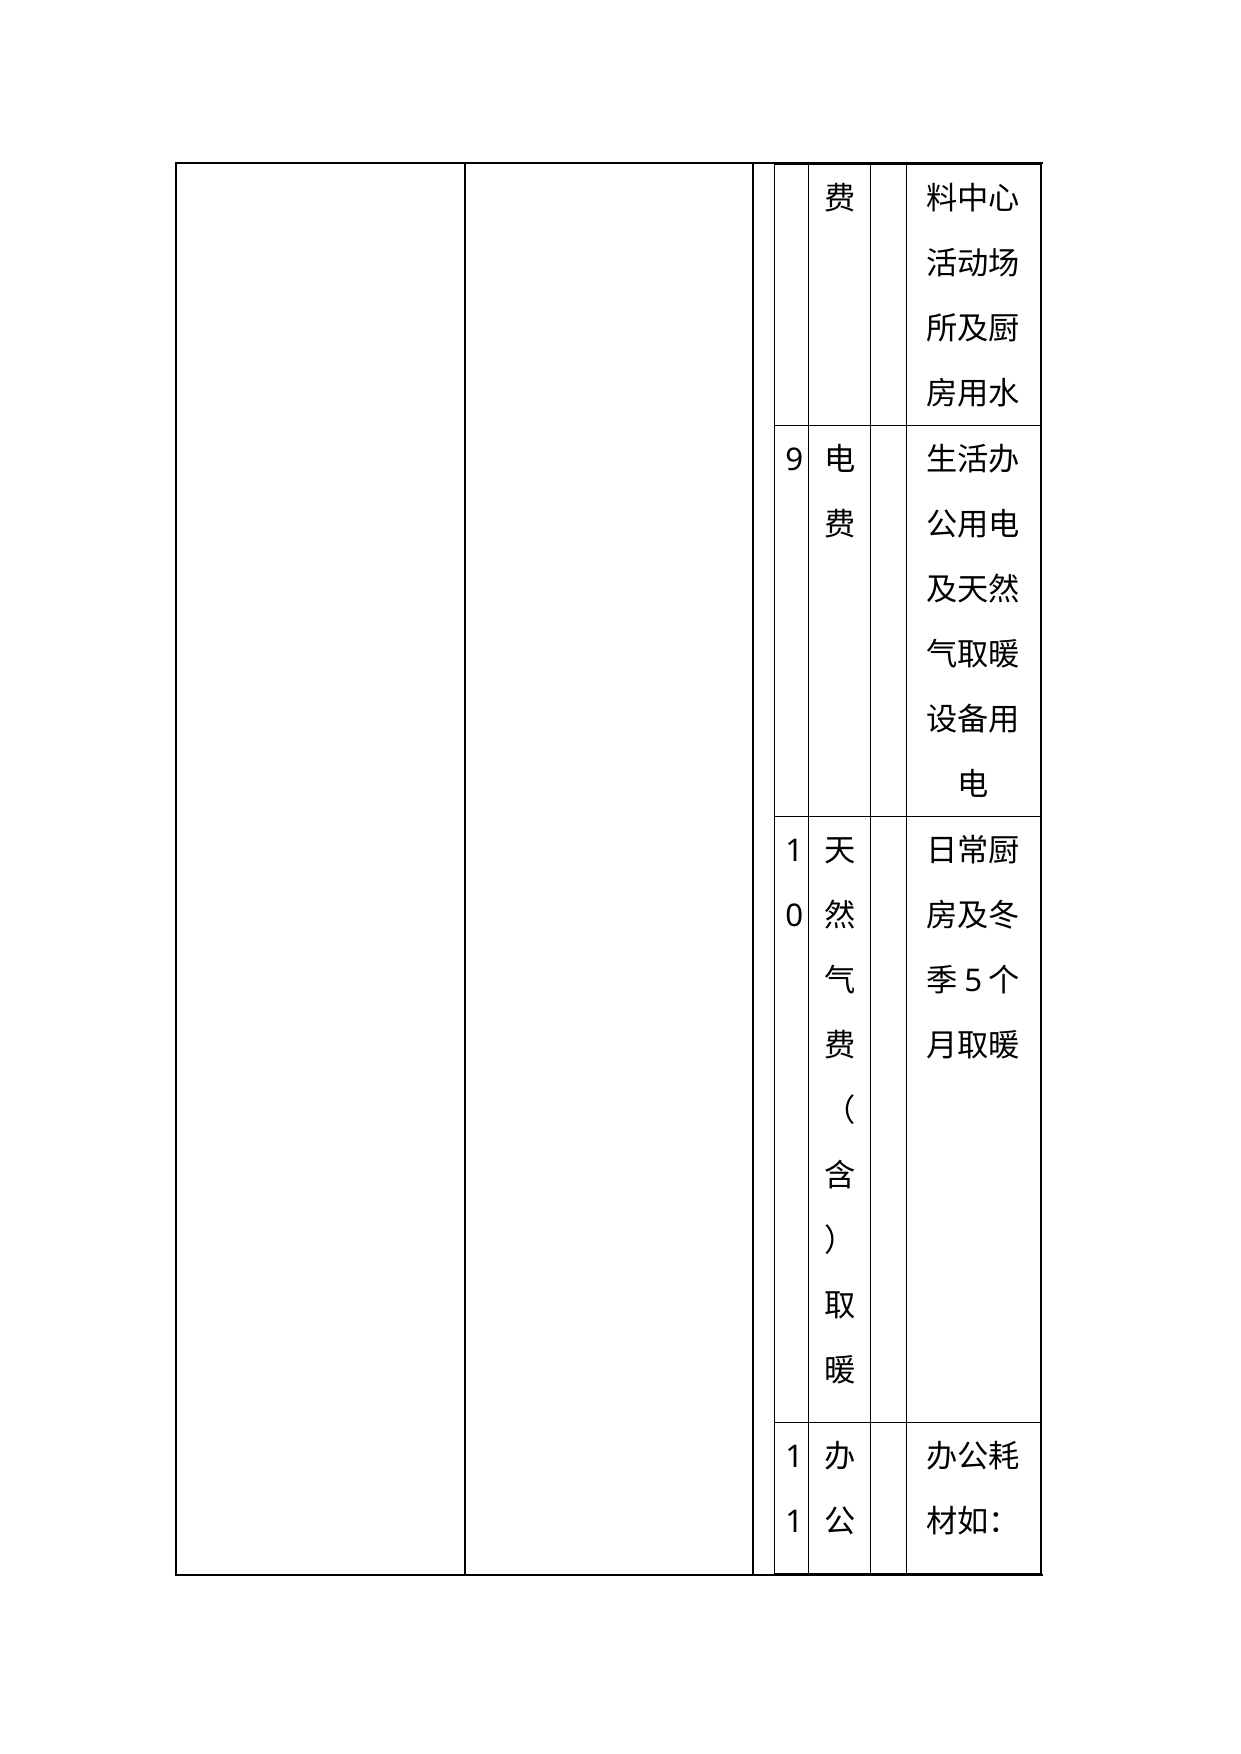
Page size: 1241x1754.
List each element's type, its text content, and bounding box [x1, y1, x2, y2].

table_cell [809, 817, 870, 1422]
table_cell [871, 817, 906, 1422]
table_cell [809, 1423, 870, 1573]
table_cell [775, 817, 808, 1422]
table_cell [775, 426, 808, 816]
table_cell 1 [177, 164, 464, 1574]
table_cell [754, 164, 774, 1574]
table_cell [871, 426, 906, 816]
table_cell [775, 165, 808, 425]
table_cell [907, 817, 1040, 1422]
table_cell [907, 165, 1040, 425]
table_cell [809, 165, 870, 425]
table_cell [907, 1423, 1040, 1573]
table_cell [466, 164, 752, 1574]
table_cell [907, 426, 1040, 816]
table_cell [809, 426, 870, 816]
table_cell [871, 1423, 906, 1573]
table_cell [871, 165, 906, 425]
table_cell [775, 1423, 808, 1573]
